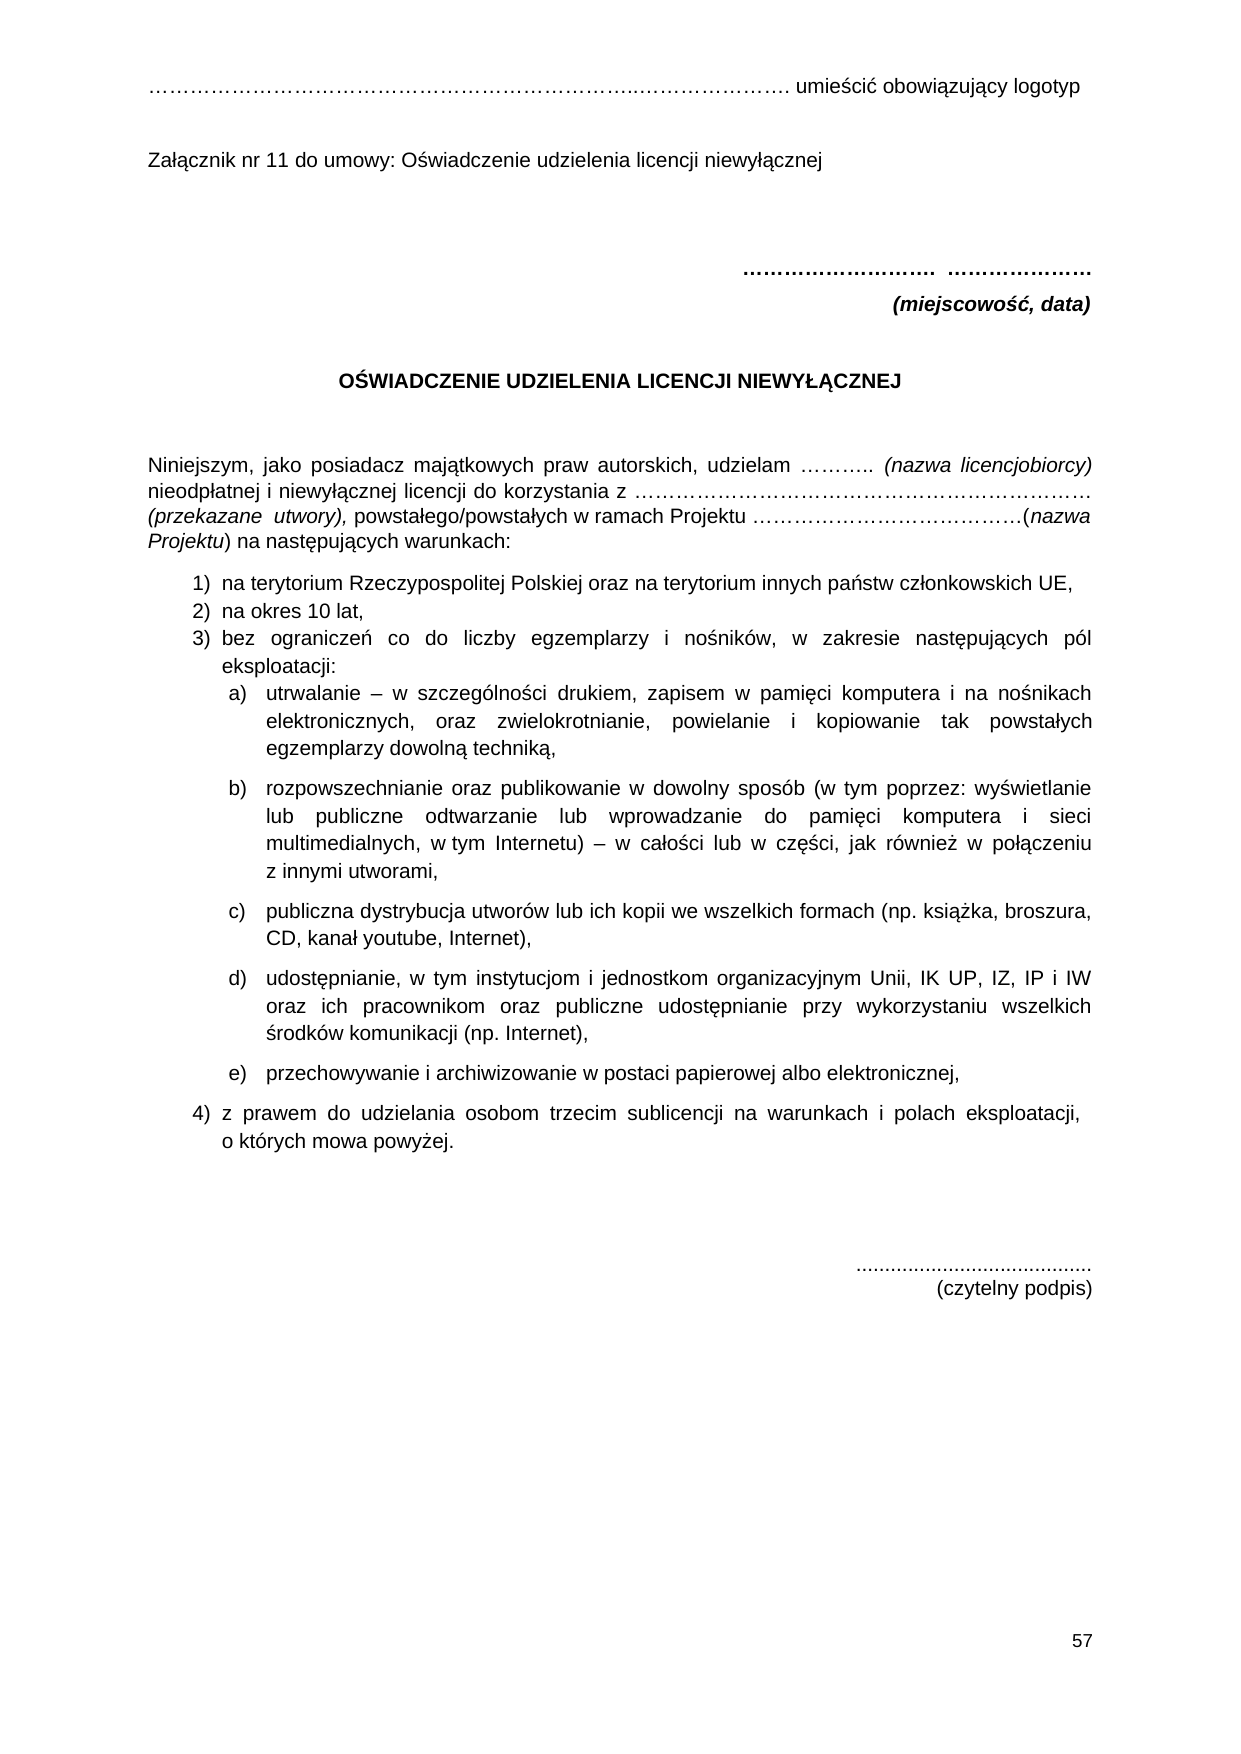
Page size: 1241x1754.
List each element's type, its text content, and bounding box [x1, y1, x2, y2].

title Załącznik nr 11 do umowy: Oświadczenie udzielenia licencji niewyłącznej [148, 148, 1092, 172]
title ………………………. ………………… [148, 256, 1092, 279]
list na terytorium Rzeczypospolitej Polskiej oraz na terytorium innych państw członkowskich UE, [192, 571, 1092, 595]
text ......................................... [148, 1252, 1092, 1276]
list przechowywanie i archiwizowanie w postaci papierowej albo elektronicznej, [228, 1061, 1092, 1085]
list udostępnianie, w tym instytucjom i jednostkom organizacyjnym Unii, IK UP, IZ, IP i IW oraz ich pracownikom oraz publiczne udostępnianie przy wykorzystaniu wszelkich środków komunikacji (np. Internet), [228, 966, 1092, 1045]
list utrwalanie – w szczególności drukiem, zapisem w pamięci komputera i na nośnikach elektronicznych, oraz zwielokrotnianie, powielanie i kopiowanie tak powstałych egzemplarzy dowolną techniką, [228, 681, 1092, 760]
list z prawem do udzielania osobom trzecim sublicencji na warunkach i polach eksploatacji, o których mowa powyżej. [192, 1101, 1092, 1153]
list na okres 10 lat, [192, 599, 1092, 623]
title (miejscowość, data) [148, 291, 1092, 315]
text Niniejszym, jako posiadacz majątkowych praw autorskich, udzielam ……….. (nazwa licencjobiorcy) nieodpłatnej i niewyłącznej licencji do korzystania z ………………………………………………………… (przekazane utwory), powstałego/powstałych w ramach Projektu …………………………………(nazwa Projektu) na następujących warunkach: [148, 453, 1092, 553]
list rozpowszechnianie oraz publikowanie w dowolny sposób (w tym poprzez: wyświetlanie lub publiczne odtwarzanie lub wprowadzanie do pamięci komputera i sieci multimedialnych, w tym Internetu) – w całości lub w części, jak również w połączeniu z innymi utworami, [228, 776, 1092, 883]
list bez ograniczeń co do liczby egzemplarzy i nośników, w zakresie następujących pól eksploatacji: [192, 626, 1092, 678]
text OŚWIADCZENIE UDZIELENIA LICENCJI NIEWYŁĄCZNEJ [148, 369, 1092, 393]
text (czytelny podpis) [148, 1276, 1092, 1300]
list publiczna dystrybucja utworów lub ich kopii we wszelkich formach (np. książka, broszura, CD, kanał youtube, Internet), [228, 899, 1092, 950]
